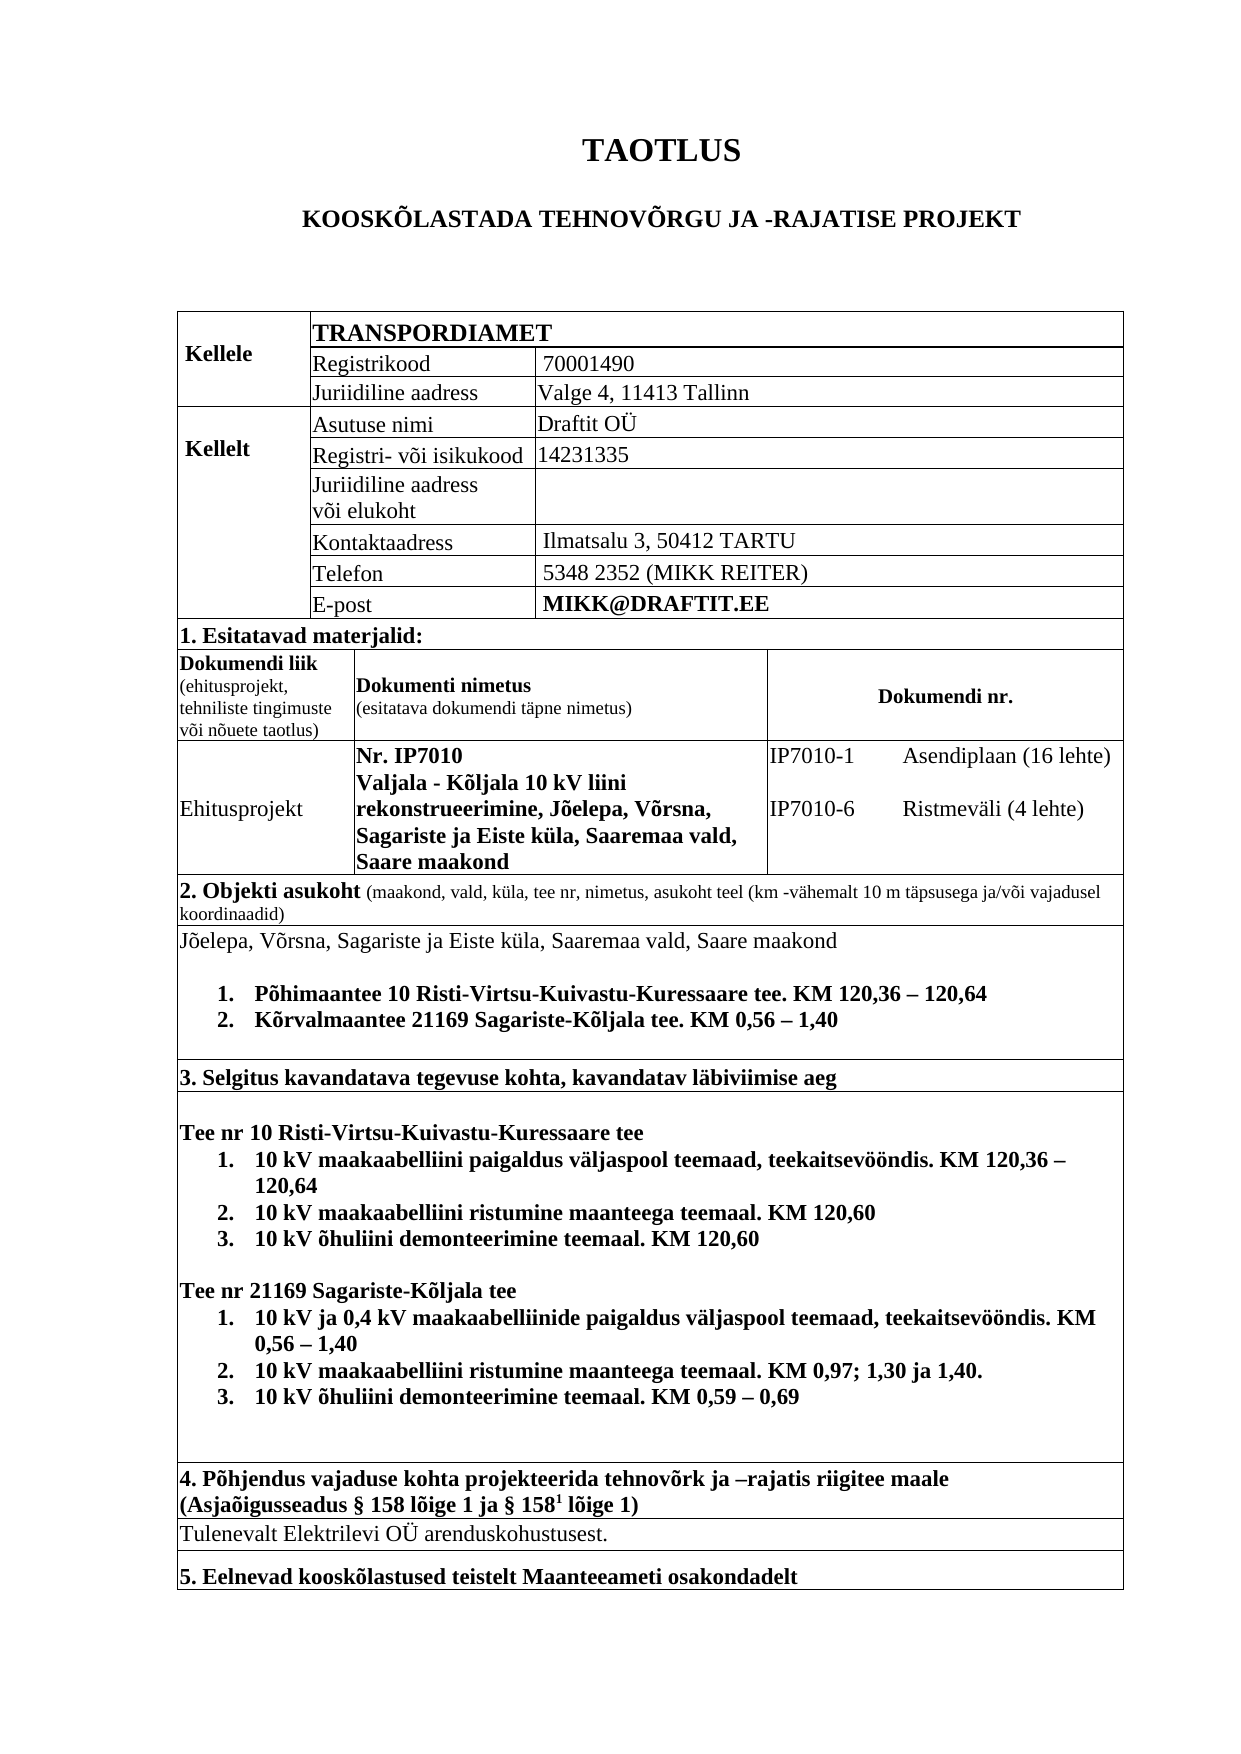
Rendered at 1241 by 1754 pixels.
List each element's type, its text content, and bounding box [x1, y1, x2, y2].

table_cell Draftit OÜ [536, 407, 1123, 437]
table_cell Dokumenti nimetus (esitatava dokumendi täpne nimetus) [355, 650, 767, 740]
table_cell IP7010-1 IP7010-6 [768, 741, 901, 874]
table_cell Asendiplaan (16 lehte) Ristmeväli (4 lehte) [901, 741, 1123, 874]
table_cell Ilmatsalu 3, 50412 TARTU [536, 525, 1123, 555]
table_cell Dokumendi nr. [768, 650, 1123, 740]
table_cell 14231335 [536, 438, 1123, 468]
table_cell Jõelepa, Võrsna, Sagariste ja Eiste küla, Saaremaa vald, Saare maakond Põhimaantee 10 Risti-Virtsu-Kuivastu-Kuressaare tee. KM 120,36 – 120,64 Kõrvalmaantee 21169 Sagariste-Kõljala tee. KM 0,56 – 1,40 [178, 926, 1123, 1059]
table_cell Kellelt [178, 407, 310, 617]
table_cell Registrikood [311, 348, 535, 376]
table_cell [536, 469, 1123, 524]
table_cell 5348 2352 (MIKK REITER) [536, 556, 1123, 586]
table_cell 1. Esitatavad materjalid: [178, 619, 1123, 649]
text TAOTLUS [177, 130, 1146, 168]
table_cell Ehitusprojekt [178, 741, 354, 874]
table_cell Tulenevalt Elektrilevi OÜ arenduskohustusest. [178, 1519, 1123, 1550]
table_cell Asutuse nimi [311, 407, 535, 437]
table_cell 5. Eelnevad kooskõlastused teistelt Maanteeameti osakondadelt [178, 1551, 1123, 1589]
text KOOSKÕLASTADA TEHNOVÕRGU JA -RAJATISE PROJEKT [177, 204, 1146, 233]
table_cell Juriidiline aadress või elukoht [311, 469, 535, 524]
table_header Kellele [178, 312, 310, 406]
table_cell Dokumendi liik (ehitusprojekt, tehniliste tingimuste või nõuete taotlus) [178, 650, 354, 740]
table_cell Tee nr 10 Risti-Virtsu-Kuivastu-Kuressaare tee 10 kV maakaabelliini paigaldus väljaspool teemaad, teekaitsevööndis. KM 120,36 – 120,64 10 kV maakaabelliini ristumine maanteega teemaal. KM 120,60 10 kV õhuliini demonteerimine teemaal. KM 120,60 Tee nr 21169 Sagariste-Kõljala tee 10 kV ja 0,4 kV maakaabelliinide paigaldus väljaspool teemaad, teekaitsevööndis. KM 0,56 – 1,40 10 kV maakaabelliini ristumine maanteega teemaal. KM 0,97; 1,30 ja 1,40. 10 kV õhuliini demonteerimine teemaal. KM 0,59 – 0,69 [178, 1092, 1123, 1462]
table_cell 3. Selgitus kavandatava tegevuse kohta, kavandatav läbiviimise aeg [178, 1060, 1123, 1091]
table_cell 4. Põhjendus vajaduse kohta projekteerida tehnovõrk ja –rajatis riigitee maale (Asjaõigusseadus § 158 lõige 1 ja § 1581 lõige 1) [178, 1463, 1123, 1517]
table_header TRANSPORDIAMET [311, 312, 1123, 346]
table_cell Nr. IP7010 Valjala - Kõljala 10 kV liini rekonstrueerimine, Jõelepa, Võrsna, Sagariste ja Eiste küla, Saaremaa vald, Saare maakond [355, 741, 767, 874]
table_cell E-post [311, 587, 535, 617]
table_cell 2. Objekti asukoht (maakond, vald, küla, tee nr, nimetus, asukoht teel (km -vähemalt 10 m täpsusega ja/või vajadusel koordinaadid) [178, 875, 1123, 925]
table_cell Registri- või isikukood [311, 438, 535, 468]
table_cell 70001490 [536, 348, 1123, 376]
table_cell MIKK@DRAFTIT.EE [536, 587, 1123, 617]
table_cell Telefon [311, 556, 535, 586]
table_cell Valge 4, 11413 Tallinn [536, 377, 1123, 406]
table_cell Juriidiline aadress [311, 377, 535, 406]
table_cell Kontaktaadress [311, 525, 535, 555]
